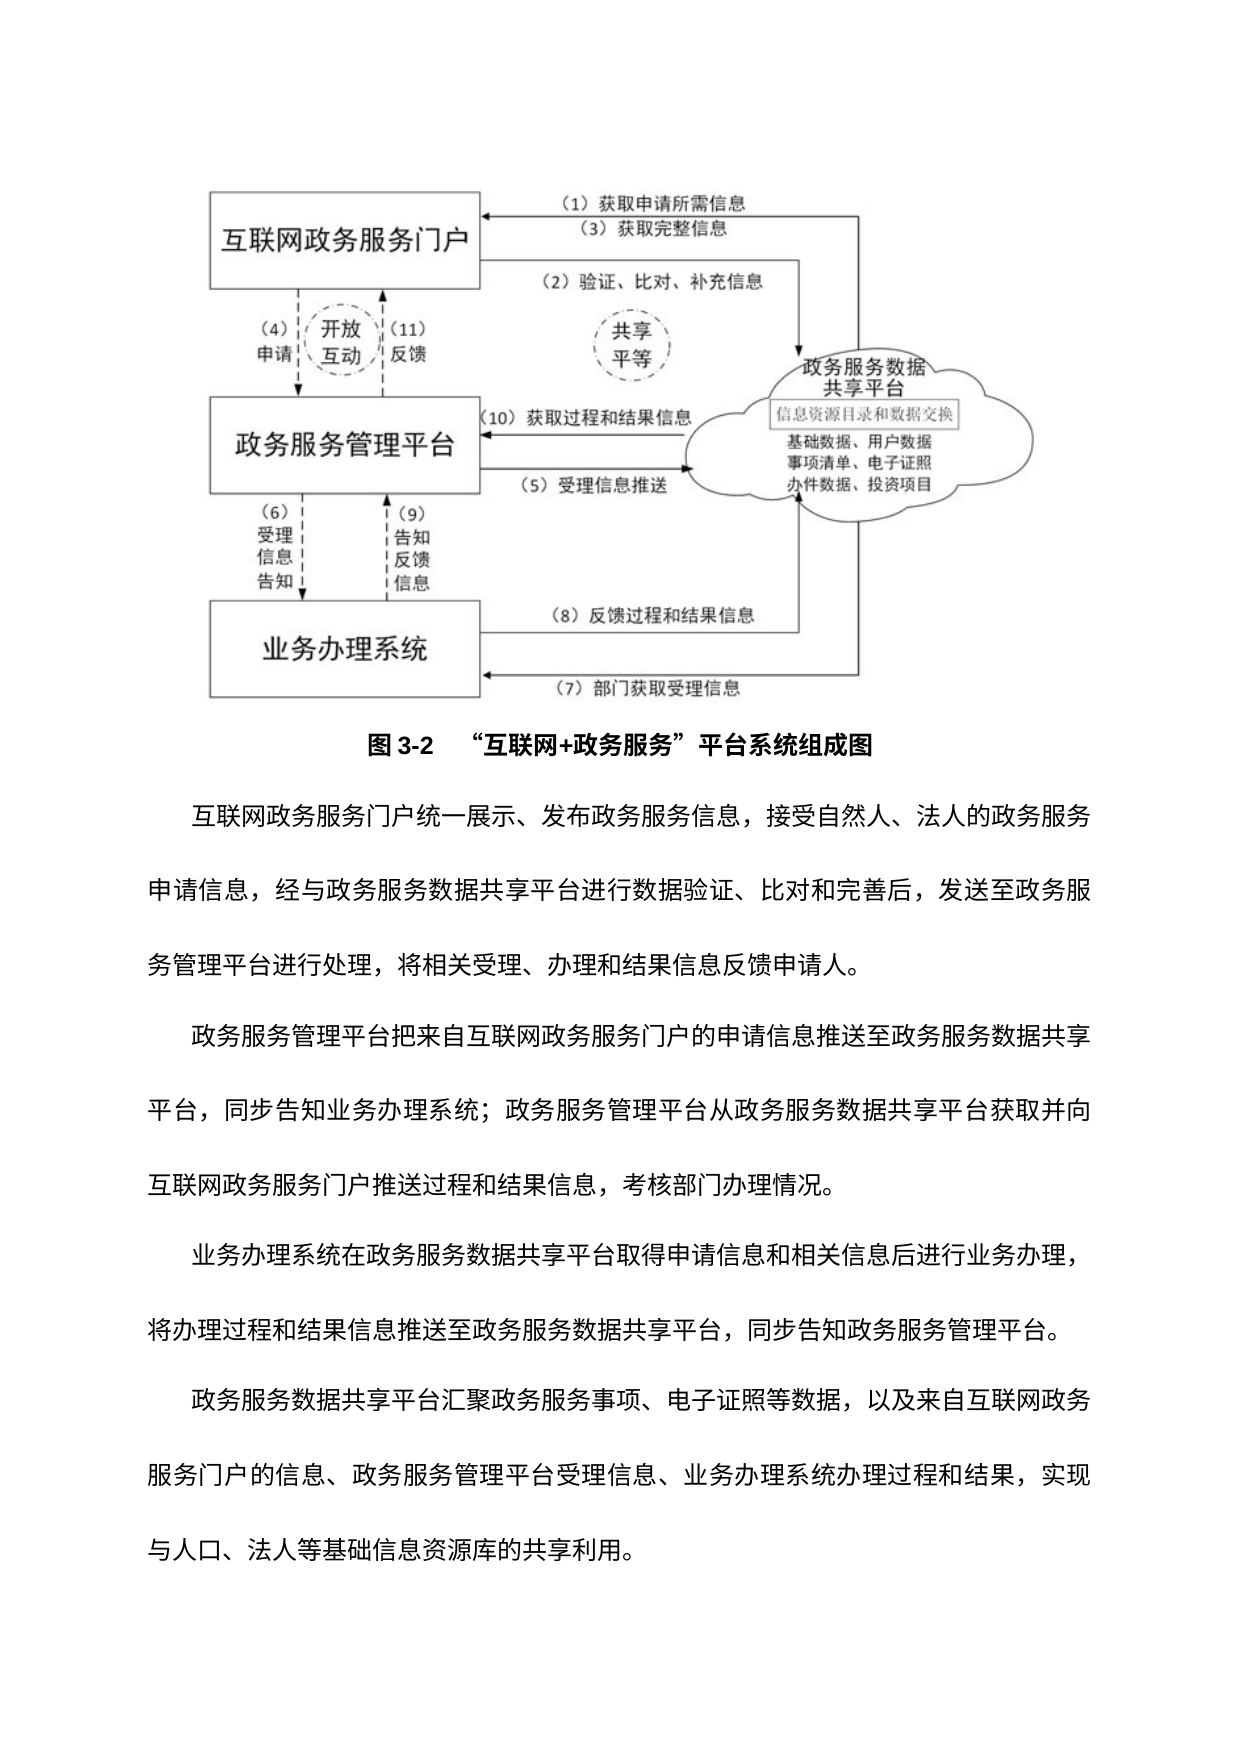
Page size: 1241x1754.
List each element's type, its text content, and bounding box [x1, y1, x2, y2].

text 政务服务数据共享平台汇聚政务服务事项、电子证照等数据，以及来自互联网政务服务门户的信息、政务服务管理平台受理信息、业务办理系统办理过程和结果，实现与人口、法人等基础信息资源库的共享利用。 [148, 1366, 1092, 1581]
text 政务服务管理平台把来自互联网政务服务门户的申请信息推送至政务服务数据共享平台，同步告知业务办理系统；政务服务管理平台从政务服务数据共享平台获取并向互联网政务服务门户推送过程和结果信息，考核部门办理情况。 [148, 1002, 1092, 1216]
text 互联网政务服务门户统一展示、发布政务服务信息，接受自然人、法人的政务服务申请信息，经与政务服务数据共享平台进行数据验证、比对和完善后，发送至政务服务管理平台进行处理，将相关受理、办理和结果信息反馈申请人。 [148, 782, 1092, 996]
text 图3-2 “互联网+政务服务”平台系统组成图 [148, 711, 1092, 776]
picture [206, 187, 1034, 707]
text 业务办理系统在政务服务数据共享平台取得申请信息和相关信息后进行业务办理，将办理过程和结果信息推送至政务服务数据共享平台，同步告知政务服务管理平台。 [148, 1221, 1092, 1361]
